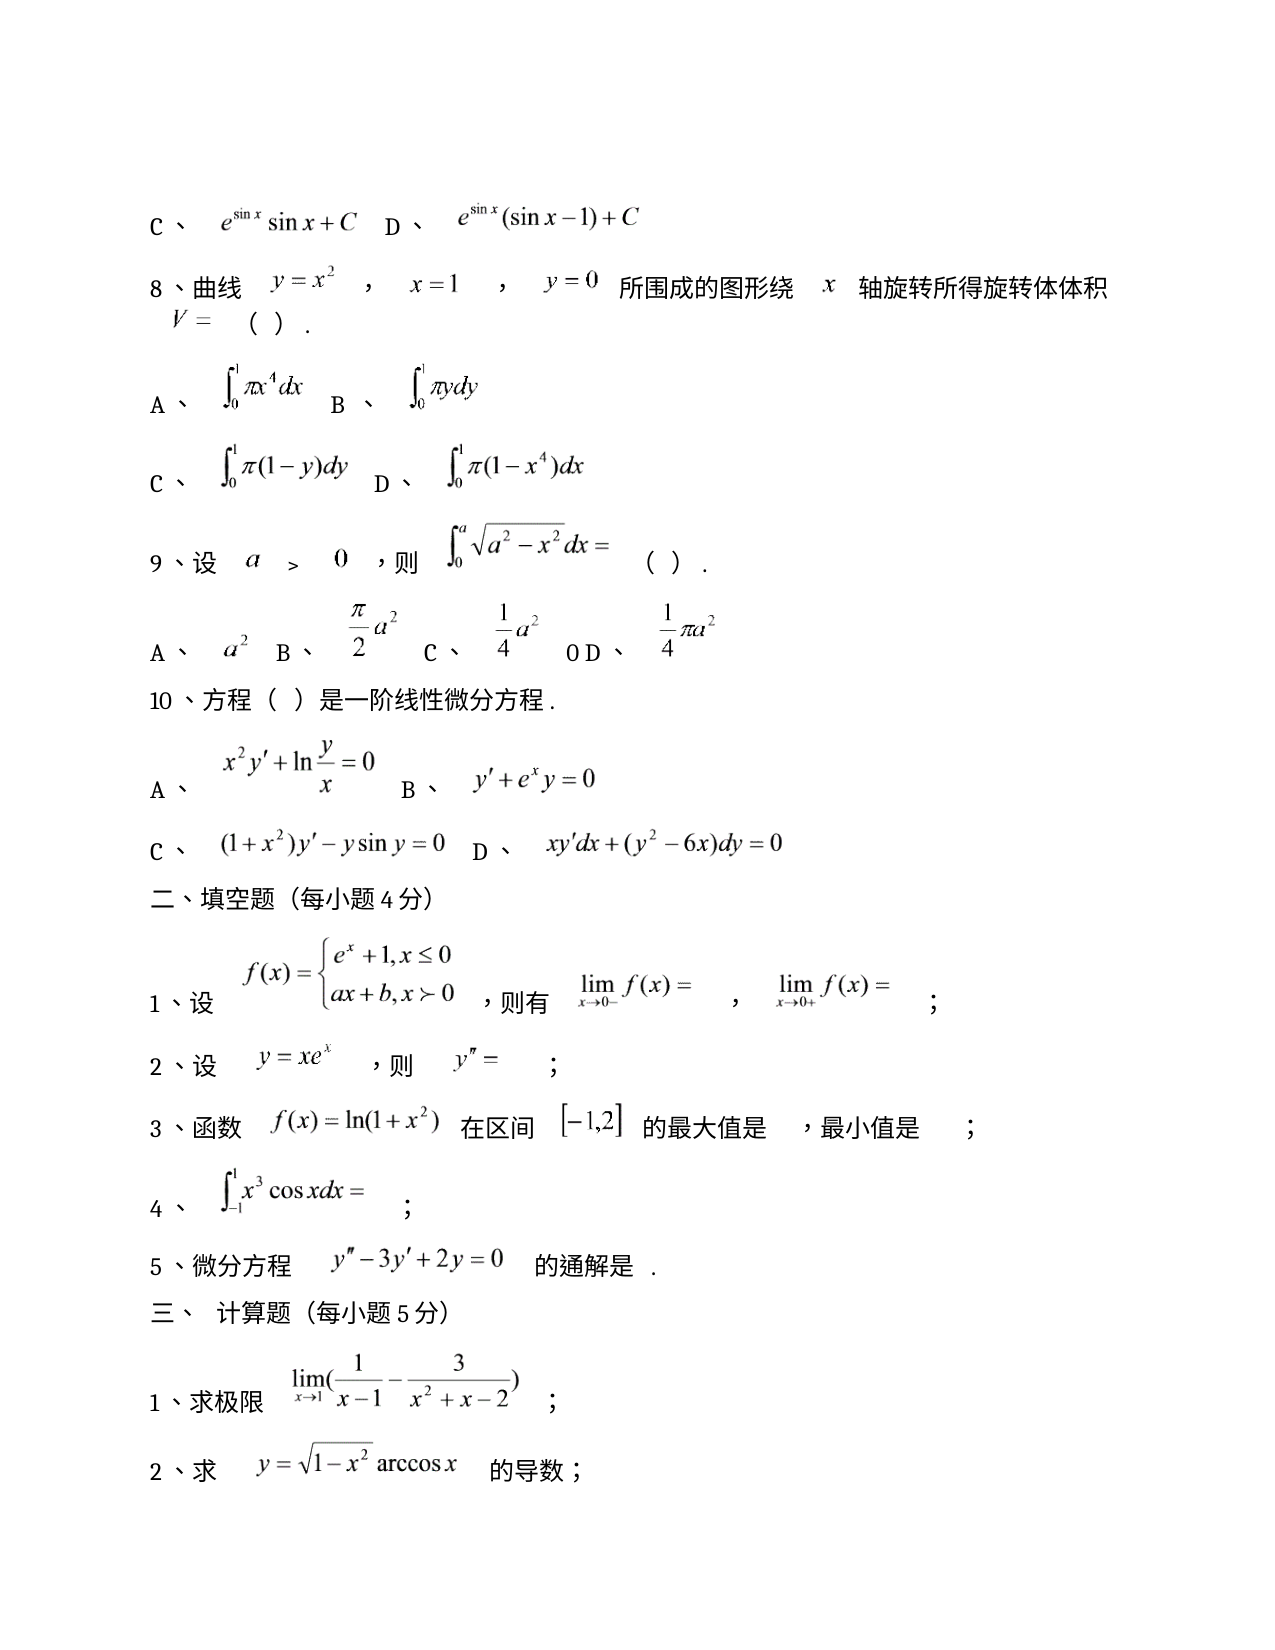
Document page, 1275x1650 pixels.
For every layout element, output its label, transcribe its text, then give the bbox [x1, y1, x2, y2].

picture [288, 1347, 522, 1412]
picture [559, 1101, 624, 1138]
text A 、 B 、 C 、 0 D 、 [150, 597, 1125, 668]
text 9 、设 ﹥ ，则 （ ） . [150, 518, 1125, 579]
picture [217, 1162, 366, 1218]
text A 、 B 、 [150, 358, 1125, 419]
text 1 、求极限 ； [150, 1348, 1125, 1418]
picture [238, 933, 457, 1013]
text 8 、曲线 ， ， 所围成的图形绕 轴旋转所得旋转体体积 （ ） . [150, 260, 1125, 340]
picture [266, 1100, 442, 1138]
picture [772, 967, 892, 1013]
text 2 、设 ，则 ； [150, 1038, 1125, 1082]
picture [327, 1242, 505, 1276]
picture [818, 274, 839, 298]
picture [405, 267, 461, 298]
picture [449, 1042, 501, 1076]
picture [219, 628, 252, 662]
text 2 、求 的导数； [150, 1437, 1125, 1487]
picture [219, 734, 377, 799]
picture [469, 760, 597, 799]
picture [542, 823, 785, 861]
picture [443, 438, 587, 493]
picture [252, 1037, 334, 1076]
text 三、 计算题（每小题 5 分） [150, 1300, 1125, 1329]
picture [217, 438, 349, 493]
picture [267, 260, 338, 298]
picture [168, 303, 215, 334]
picture [405, 358, 480, 414]
picture [241, 549, 263, 573]
picture [539, 264, 601, 298]
text 5 、微分方程 的通解是 . [150, 1242, 1125, 1282]
picture [491, 597, 542, 662]
picture [443, 517, 612, 573]
text A 、 B 、 [150, 734, 1125, 804]
text 4 、 ； [150, 1163, 1125, 1224]
picture [252, 1436, 459, 1481]
text 10 、方程（ ）是一阶线性微分方程 . [150, 687, 1125, 715]
picture [217, 202, 360, 235]
text 二、填空题（每小题 4 分） [150, 886, 1125, 914]
picture [344, 597, 400, 662]
picture [655, 597, 718, 662]
picture [217, 823, 448, 861]
picture [455, 197, 643, 235]
picture [574, 967, 694, 1013]
text 3 、函数 在区间 的最大值是 ，最小值是 ； [150, 1100, 1125, 1144]
picture [330, 542, 351, 573]
picture [219, 358, 306, 414]
